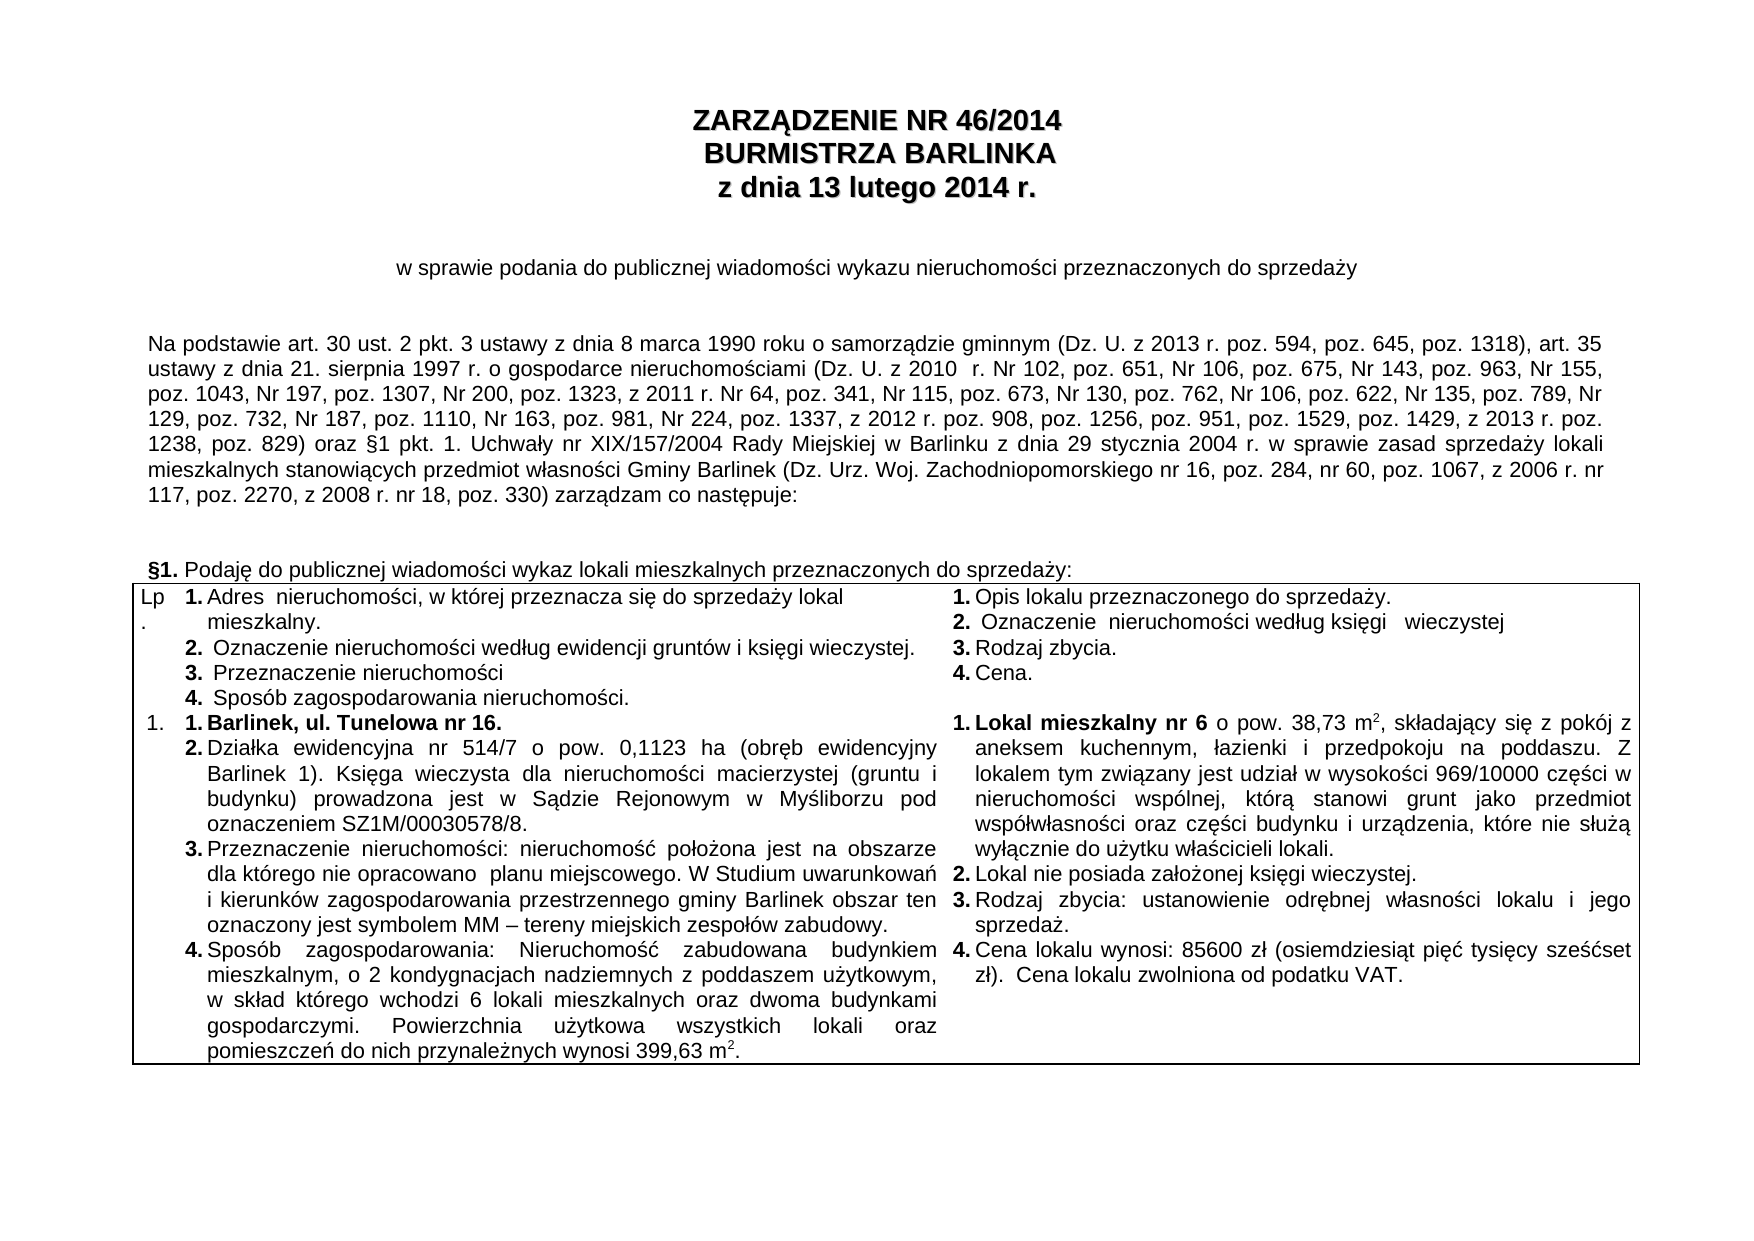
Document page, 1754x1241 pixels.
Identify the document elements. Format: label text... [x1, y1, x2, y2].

text §1. Podaję do publicznej wiadomości wykaz lokali mieszkalnych przeznaczonych do sprzedaży: [148, 557, 1606, 582]
table_header Lp. [134, 584, 177, 710]
table_header Adres nieruchomości, w której przeznacza się do sprzedaży lokal mieszkalny. Oznaczenie nieruchomości według ewidencji gruntów i księgi wieczystej. Przeznaczenie nieruchomości Sposób zagospodarowania nieruchomości. [178, 584, 945, 710]
table_cell Barlinek, ul. Tunelowa nr 16. Działka ewidencyjna nr 514/7 o pow. 0,1123 ha (obręb ewidencyjny Barlinek 1). Księga wieczysta dla nieruchomości macierzystej (gruntu i budynku) prowadzona jest w Sądzie Rejonowym w Myśliborzu pod oznaczeniem SZ1M/00030578/8. Przeznaczenie nieruchomości: nieruchomość położona jest na obszarze dla którego nie opracowano planu miejscowego. W Studium uwarunkowań i kierunków zagospodarowania przestrzennego gminy Barlinek obszar ten oznaczony jest symbolem MM – tereny miejskich zespołów zabudowy. Sposób zagospodarowania: Nieruchomość zabudowana budynkiem mieszkalnym, o 2 kondygnacjach nadziemnych z poddaszem użytkowym, w skład którego wchodzi 6 lokali mieszkalnych oraz dwoma budynkami gospodarczymi. Powierzchnia użytkowa wszystkich lokali oraz pomieszczeń do nich przynależnych wynosi 399,63 m2. [178, 710, 945, 1063]
text Na podstawie art. 30 ust. 2 pkt. 3 ustawy z dnia 8 marca 1990 roku o samorządzie gminnym (Dz. U. z 2013 r. poz. 594, poz. 645, poz. 1318), art. 35 ustawy z dnia 21. sierpnia 1997 r. o gospodarce nieruchomościami (Dz. U. z 2010 r. Nr 102, poz. 651, Nr 106, poz. 675, Nr 143, poz. 963, Nr 155, poz. 1043, Nr 197, poz. 1307, Nr 200, poz. 1323, z 2011 r. Nr 64, poz. 341, Nr 115, poz. 673, Nr 130, poz. 762, Nr 106, poz. 622, Nr 135, poz. 789, Nr 129, poz. 732, Nr 187, poz. 1110, Nr 163, poz. 981, Nr 224, poz. 1337, z 2012 r. poz. 908, poz. 1256, poz. 951, poz. 1529, poz. 1429, z 2013 r. poz. 1238, poz. 829) oraz §1 pkt. 1. Uchwały nr XIX/157/2004 Rady Miejskiej w Barlinku z dnia 29 stycznia 2004 r. w sprawie zasad sprzedaży lokali mieszkalnych stanowiących przedmiot własności Gminy Barlinek (Dz. Urz. Woj. Zachodniopomorskiego nr 16, poz. 284, nr 60, poz. 1067, z 2006 r. nr 117, poz. 2270, z 2008 r. nr 18, poz. 330) zarządzam co następuje: [148, 330, 1606, 507]
table_cell 1. [134, 710, 177, 1063]
title ZARZĄDZENIE NR 46/2014 [148, 103, 1606, 136]
text w sprawie podania do publicznej wiadomości wykazu nieruchomości przeznaczonych do sprzedaży [148, 255, 1606, 280]
table_header Opis lokalu przeznaczonego do sprzedaży. Oznaczenie nieruchomości według księgi wieczystej Rodzaj zbycia. Cena. [945, 584, 1639, 710]
text z dnia 13 lutego 2014 r. [148, 170, 1606, 203]
table_cell Lokal mieszkalny nr 6 o pow. 38,73 m2, składający się z pokój z aneksem kuchennym, łazienki i przedpokoju na poddaszu. Z lokalem tym związany jest udział w wysokości 969/10000 części w nieruchomości wspólnej, którą stanowi grunt jako przedmiot współwłasności oraz części budynku i urządzenia, które nie służą wyłącznie do użytku właścicieli lokali. Lokal nie posiada założonej księgi wieczystej. Rodzaj zbycia: ustanowienie odrębnej własności lokalu i jego sprzedaż. Cena lokalu wynosi: 85600 zł (osiemdziesiąt pięć tysięcy sześćset zł). Cena lokalu zwolniona od podatku VAT. [945, 710, 1639, 1063]
subtitle BURMISTRZA BARLINKA [148, 136, 1606, 170]
